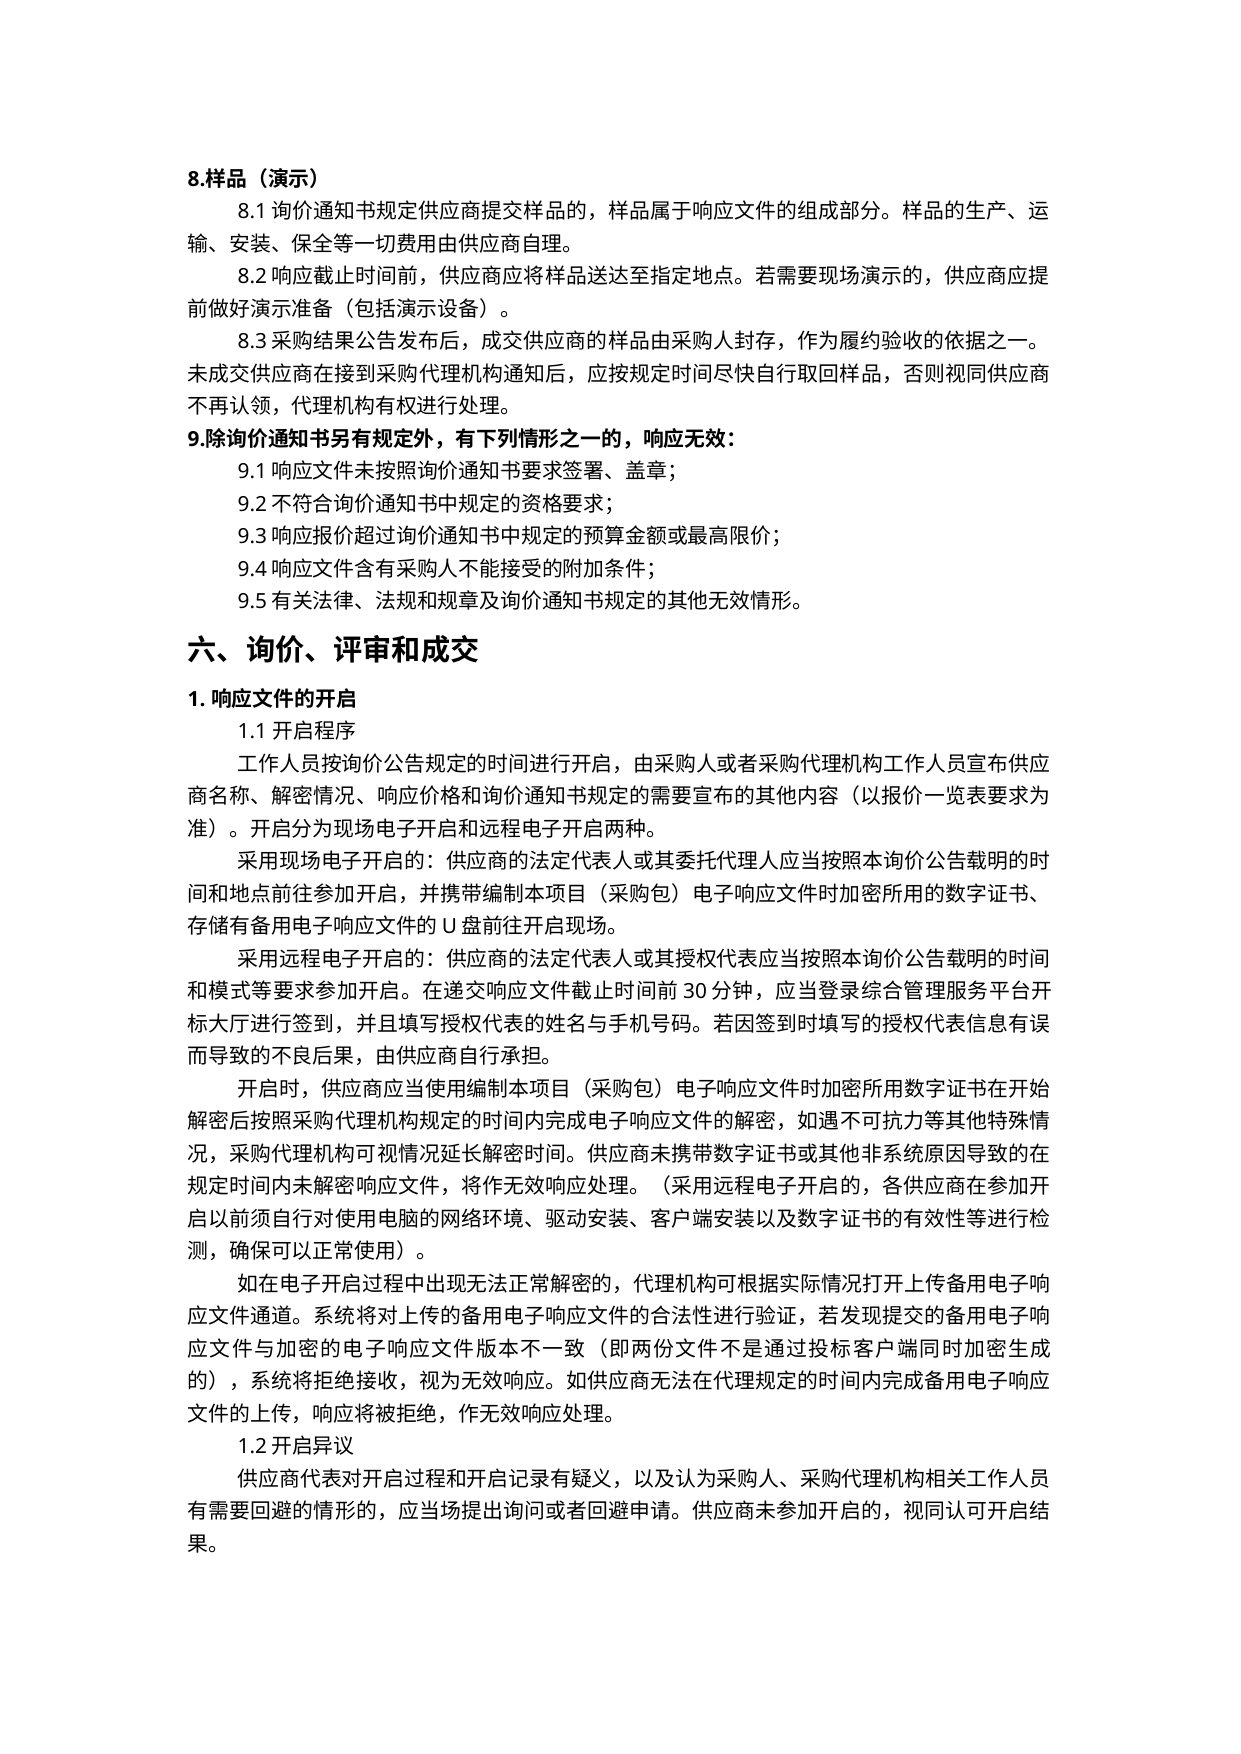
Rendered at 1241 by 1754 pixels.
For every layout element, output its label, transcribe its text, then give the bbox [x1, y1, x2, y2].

text 1.1 开启程序 [187, 714, 1053, 747]
text 8.3采购结果公告发布后，成交供应商的样品由采购人封存，作为履约验收的依据之一。未成交供应商在接到采购代理机构通知后，应按规定时间尽快自行取回样品，否则视同供应商不再认领，代理机构有权进行处理。 [187, 324, 1053, 422]
text 8.1询价通知书规定供应商提交样品的，样品属于响应文件的组成部分。样品的生产、运输、安装、保全等一切费用由供应商自理。 [187, 194, 1053, 259]
text 供应商代表对开启过程和开启记录有疑义，以及认为采购人、采购代理机构相关工作人员有需要回避的情形的，应当场提出询问或者回避申请。供应商未参加开启的，视同认可开启结果。 [187, 1462, 1053, 1559]
text 1.2开启异议 [187, 1429, 1053, 1462]
text 工作人员按询价公告规定的时间进行开启，由采购人或者采购代理机构工作人员宣布供应商名称、解密情况、响应价格和询价通知书规定的需要宣布的其他内容（以报价一览表要求为准）。开启分为现场电子开启和远程电子开启两种。 [187, 747, 1053, 844]
text 如在电子开启过程中出现无法正常解密的，代理机构可根据实际情况打开上传备用电子响应文件通道。系统将对上传的备用电子响应文件的合法性进行验证，若发现提交的备用电子响应文件与加密的电子响应文件版本不一致（即两份文件不是通过投标客户端同时加密生成的），系统将拒绝接收，视为无效响应。如供应商无法在代理规定的时间内完成备用电子响应文件的上传，响应将被拒绝，作无效响应处理。 [187, 1267, 1053, 1429]
text 9.1响应文件未按照询价通知书要求签署、盖章； [187, 454, 1053, 487]
text 8.样品（演示） [187, 162, 1053, 194]
text 9.4响应文件含有采购人不能接受的附加条件； [187, 552, 1053, 584]
text 9.2不符合询价通知书中规定的资格要求； [187, 487, 1053, 519]
text 采用现场电子开启的：供应商的法定代表人或其委托代理人应当按照本询价公告载明的时间和地点前往参加开启，并携带编制本项目（采购包）电子响应文件时加密所用的数字证书、存储有备用电子响应文件的U盘前往开启现场。 [187, 844, 1053, 942]
text 采用远程电子开启的：供应商的法定代表人或其授权代表应当按照本询价公告载明的时间和模式等要求参加开启。在递交响应文件截止时间前30分钟，应当登录综合管理服务平台开标大厅进行签到，并且填写授权代表的姓名与手机号码。若因签到时填写的授权代表信息有误而导致的不良后果，由供应商自行承担。 [187, 942, 1053, 1072]
text 9.3响应报价超过询价通知书中规定的预算金额或最高限价； [187, 519, 1053, 552]
text 六、询价、评审和成交 [187, 617, 1053, 682]
text 1. 响应文件的开启 [187, 682, 1053, 714]
text 8.2响应截止时间前，供应商应将样品送达至指定地点。若需要现场演示的，供应商应提前做好演示准备（包括演示设备）。 [187, 259, 1053, 324]
text 9.5有关法律、法规和规章及询价通知书规定的其他无效情形。 [187, 584, 1053, 617]
text 开启时，供应商应当使用编制本项目（采购包）电子响应文件时加密所用数字证书在开始解密后按照采购代理机构规定的时间内完成电子响应文件的解密，如遇不可抗力等其他特殊情况，采购代理机构可视情况延长解密时间。供应商未携带数字证书或其他非系统原因导致的在规定时间内未解密响应文件，将作无效响应处理。（采用远程电子开启的，各供应商在参加开启以前须自行对使用电脑的网络环境、驱动安装、客户端安装以及数字证书的有效性等进行检测，确保可以正常使用）。 [187, 1072, 1053, 1267]
text 9.除询价通知书另有规定外，有下列情形之一的，响应无效： [187, 422, 1053, 454]
